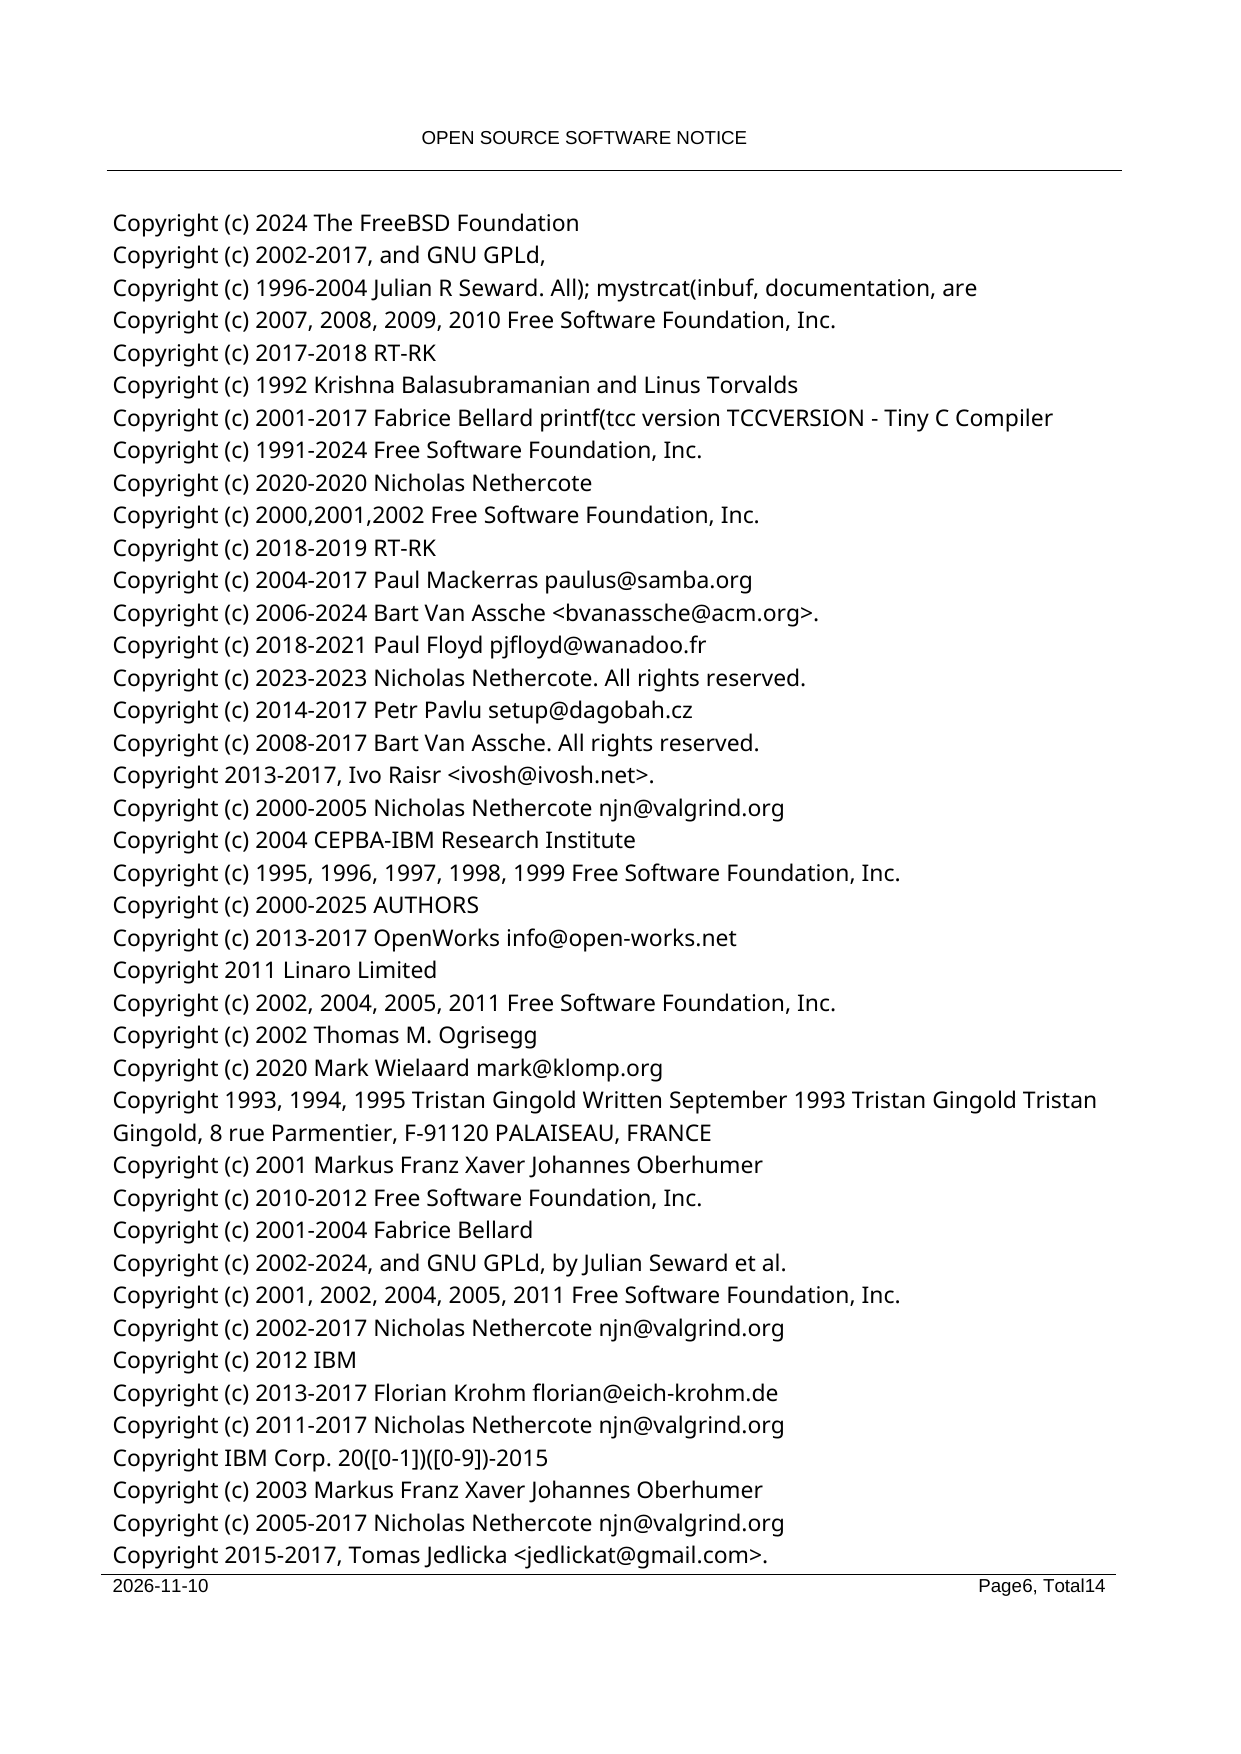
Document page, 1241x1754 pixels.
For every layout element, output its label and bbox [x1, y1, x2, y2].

text [112, 206, 1128, 1571]
